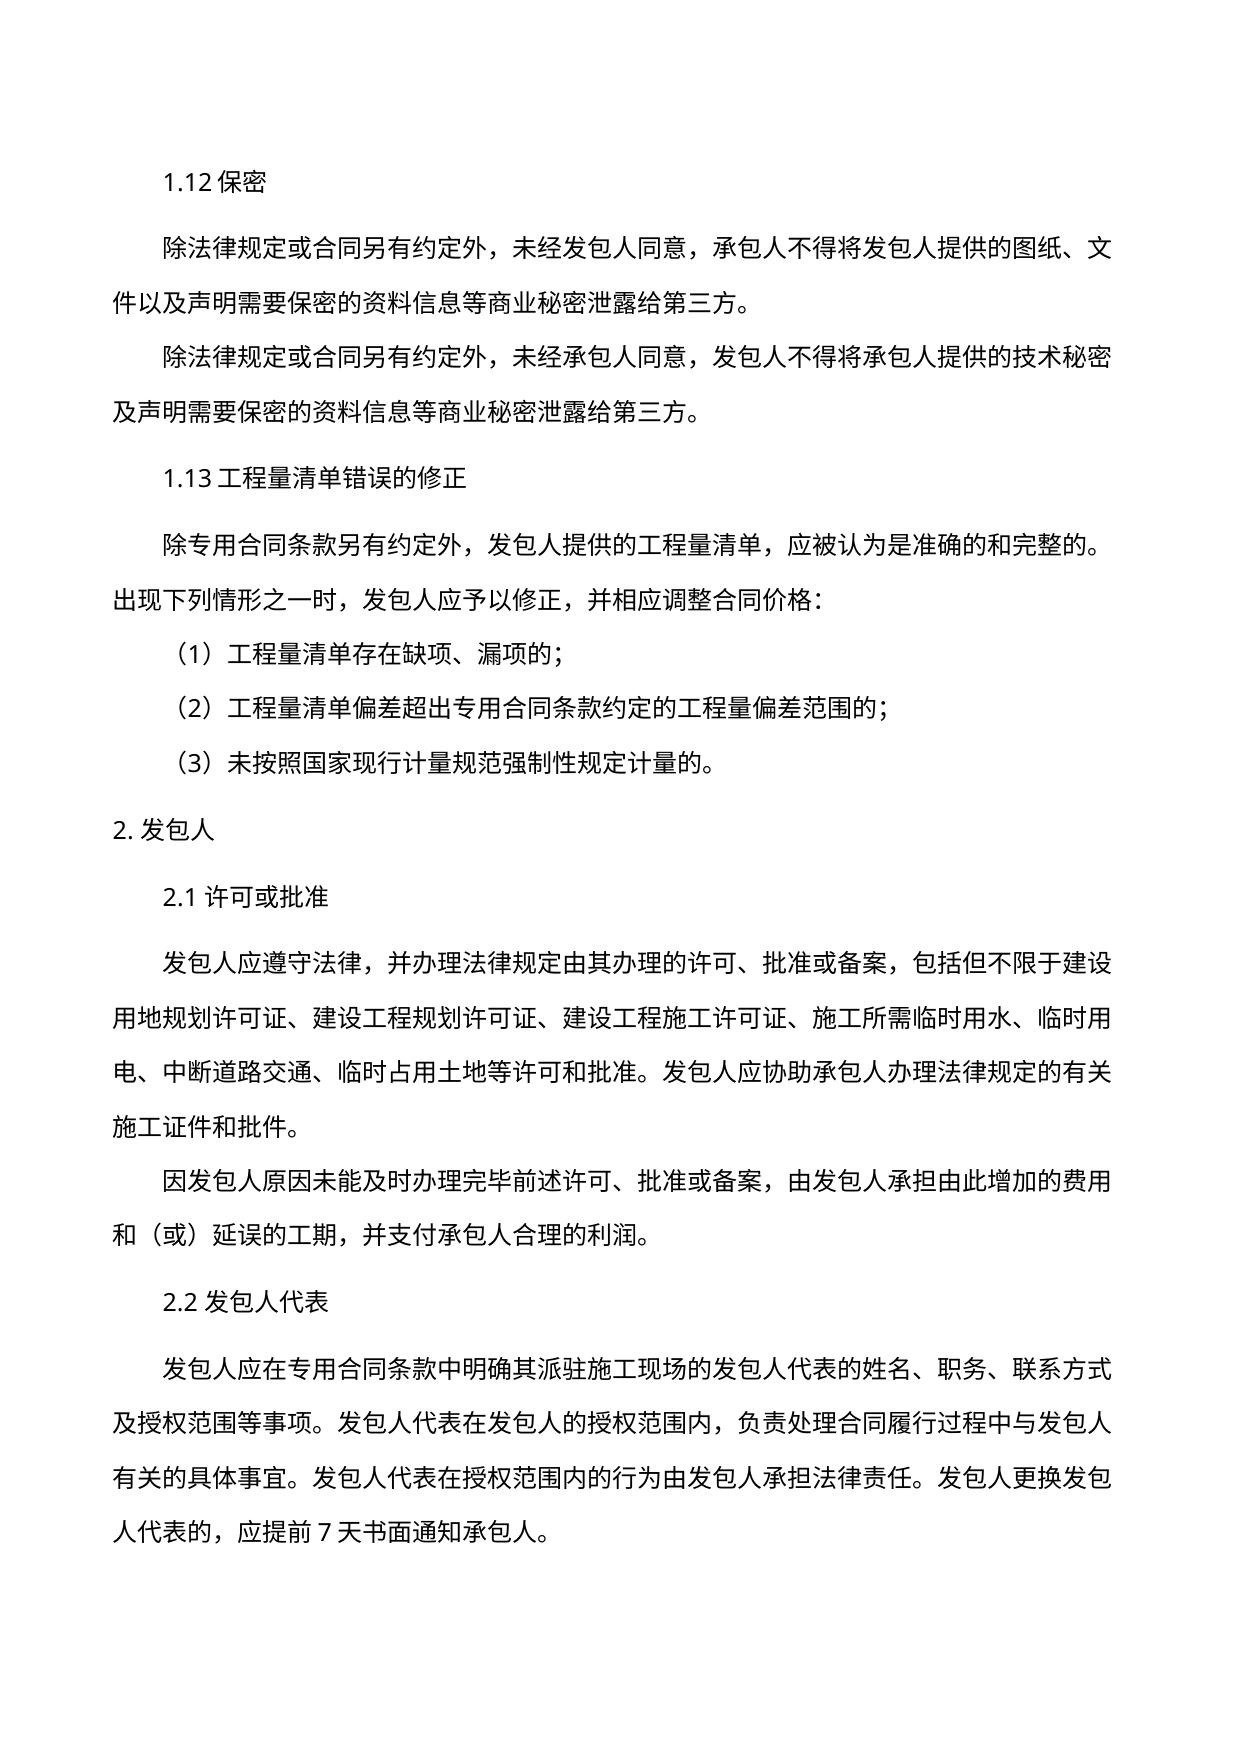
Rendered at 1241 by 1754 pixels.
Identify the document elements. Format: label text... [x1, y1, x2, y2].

subtitle 1.13工程量清单错误的修正 [112, 459, 1128, 495]
text 发包人应在专用合同条款中明确其派驻施工现场的发包人代表的姓名、职务、联系方式及授权范围等事项。发包人代表在发包人的授权范围内，负责处理合同履行过程中与发包人有关的具体事宜。发包人代表在授权范围内的行为由发包人承担法律责任。发包人更换发包人代表的，应提前7天书面通知承包人。 [112, 1349, 1128, 1549]
text （1）工程量清单存在缺项、漏项的； [112, 634, 1128, 671]
text 发包人应遵守法律，并办理法律规定由其办理的许可、批准或备案，包括但不限于建设用地规划许可证、建设工程规划许可证、建设工程施工许可证、施工所需临时用水、临时用电、中断道路交通、临时占用土地等许可和批准。发包人应协助承包人办理法律规定的有关施工证件和批件。 [112, 944, 1128, 1143]
text （2）工程量清单偏差超出专用合同条款约定的工程量偏差范围的； [112, 689, 1128, 725]
text 因发包人原因未能及时办理完毕前述许可、批准或备案，由发包人承担由此增加的费用和（或）延误的工期，并支付承包人合理的利润。 [112, 1161, 1128, 1252]
text （3）未按照国家现行计量规范强制性规定计量的。 [112, 743, 1128, 779]
text 除专用合同条款另有约定外，发包人提供的工程量清单，应被认为是准确的和完整的。出现下列情形之一时，发包人应予以修正，并相应调整合同价格： [112, 526, 1128, 616]
text 除法律规定或合同另有约定外，未经承包人同意，发包人不得将承包人提供的技术秘密及声明需要保密的资料信息等商业秘密泄露给第三方。 [112, 338, 1128, 428]
subtitle 1.12保密 [112, 162, 1128, 198]
subtitle 2.1 许可或批准 [112, 877, 1128, 913]
subtitle 2.2 发包人代表 [112, 1283, 1128, 1319]
subtitle 2. 发包人 [112, 810, 1128, 846]
text 除法律规定或合同另有约定外，未经发包人同意，承包人不得将发包人提供的图纸、文件以及声明需要保密的资料信息等商业秘密泄露给第三方。 [112, 229, 1128, 319]
